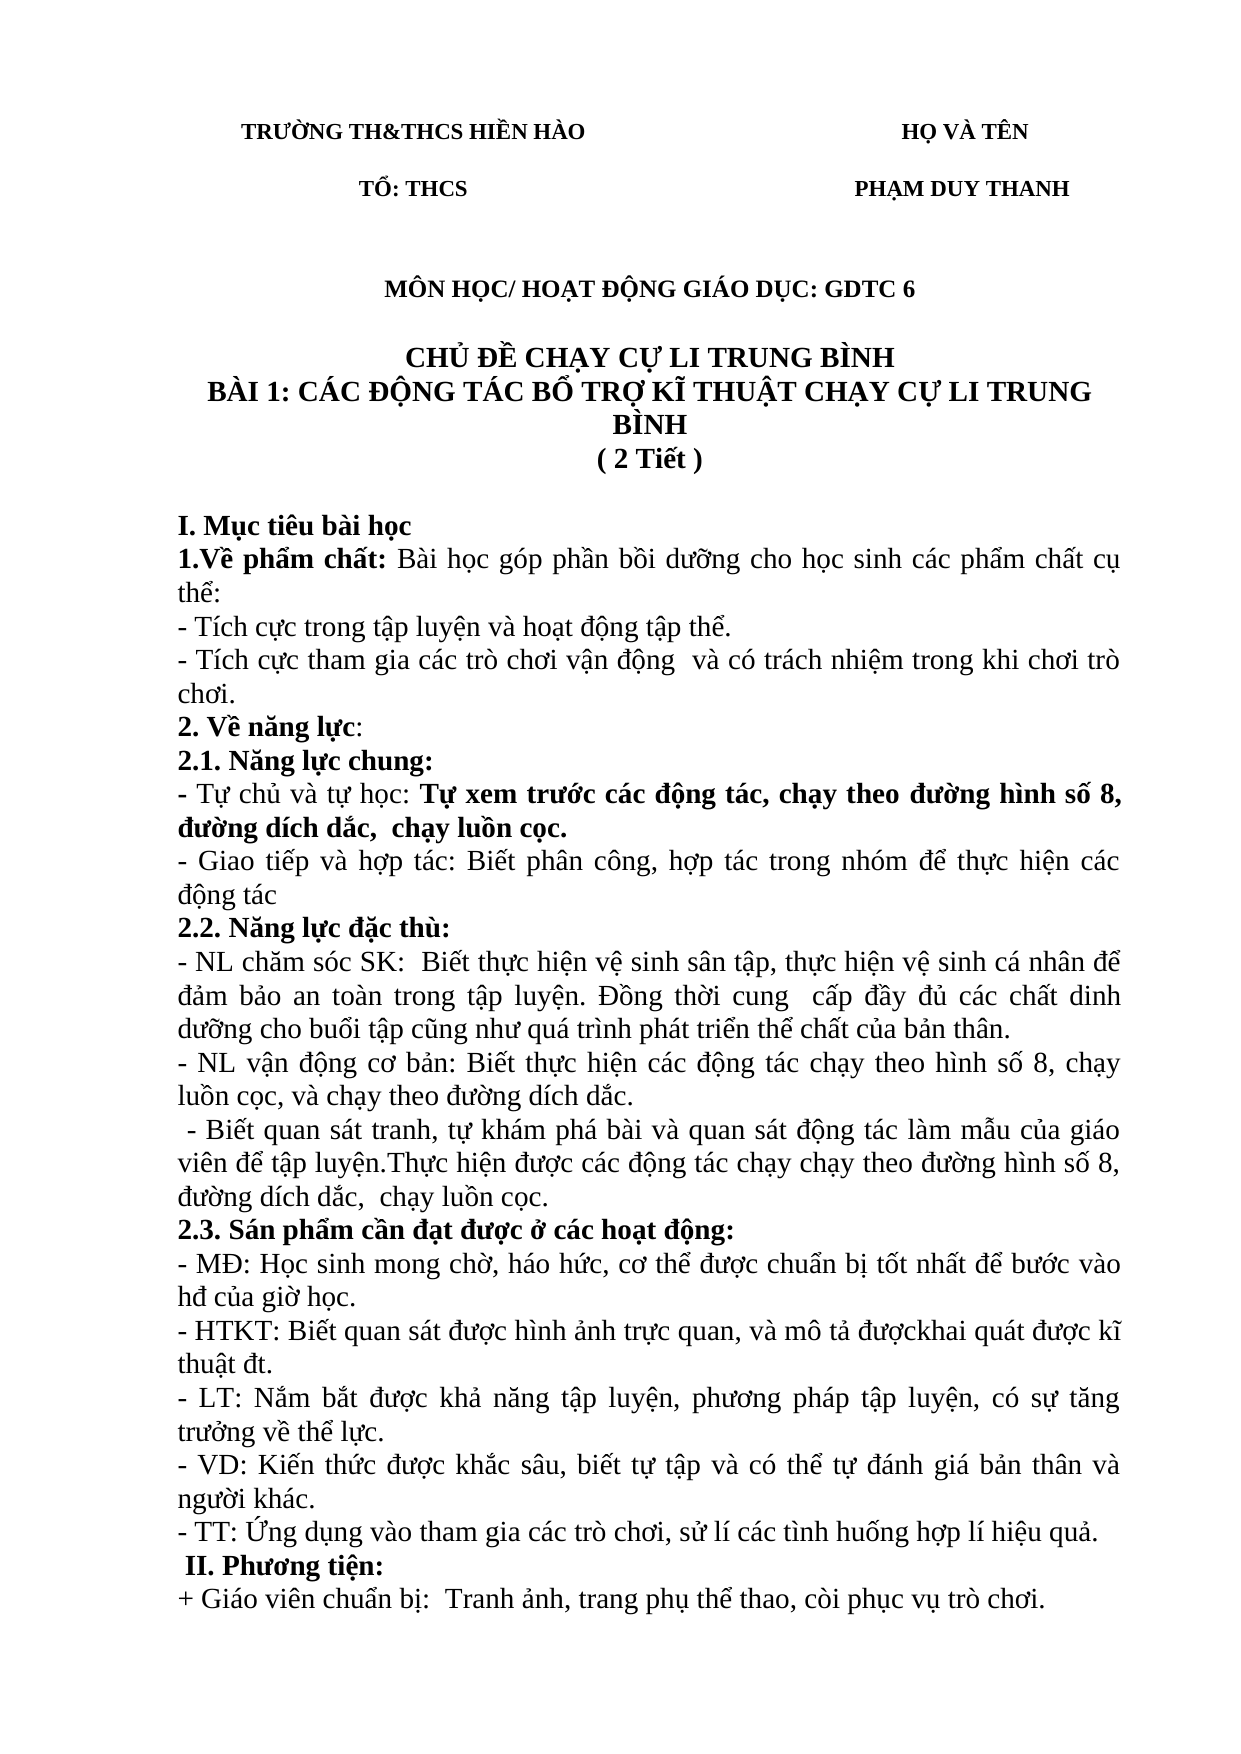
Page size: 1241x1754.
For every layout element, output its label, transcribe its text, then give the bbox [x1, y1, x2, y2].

text - MĐ: Học sinh mong chờ, háo hức, cơ thể được chuẩn bị tốt nhất để bước vào hđ của giờ học. [177, 1246, 1122, 1313]
text 1.Về phẩm chất: Bài học góp phần bồi dưỡng cho học sinh các phẩm chất cụ thể: [177, 542, 1122, 609]
text - LT: Nắm bắt được khả năng tập luyện, phương pháp tập luyện, có sự tăng trưởng về thể lực. [177, 1380, 1122, 1447]
table_header HỌ VÀ TÊN PHẠM DUY THANH [649, 118, 1121, 219]
text + Giáo viên chuẩn bị: Tranh ảnh, trang phụ thể thao, còi phục vụ trò chơi. [177, 1581, 1122, 1615]
text II. Phương tiện: [177, 1548, 1122, 1581]
text 2.1. Năng lực chung: [177, 743, 1122, 776]
text - Tích cực tham gia các trò chơi vận động và có trách nhiệm trong khi chơi trò chơi. [177, 642, 1122, 709]
text - VD: Kiến thức được khắc sâu, biết tự tập và có thể tự đánh giá bản thân và người khác. [177, 1447, 1122, 1514]
text CHỦ ĐỀ CHẠY CỰ LI TRUNG BÌNH [177, 340, 1122, 374]
text - HTKT: Biết quan sát được hình ảnh trực quan, và mô tả đượckhai quát được kĩ thuật đt. [177, 1313, 1122, 1380]
text ( 2 Tiết ) [177, 441, 1122, 474]
text - Tích cực trong tập luyện và hoạt động tập thể. [177, 609, 1122, 642]
table_header TRƯỜNG TH&THCS HIỀN HÀO TỔ: THCS [177, 118, 649, 219]
text - NL vận động cơ bản: Biết thực hiện các động tác chạy theo hình số 8, chạy luồn cọc, và chạy theo đường dích dắc. [177, 1045, 1122, 1112]
text MÔN HỌC/ HOẠT ĐỘNG GIÁO DỤC: GDTC 6 [177, 265, 1122, 303]
text - Tự chủ và tự học: Tự xem trước các động tác, chạy theo đường hình số 8, đường dích dắc, chạy luồn cọc. [177, 776, 1122, 843]
text 2. Về năng lực: [177, 709, 1122, 743]
text - Biết quan sát tranh, tự khám phá bài và quan sát động tác làm mẫu của giáo viên để tập luyện.Thực hiện được các động tác chạy chạy theo đường hình số 8, đường dích dắc, chạy luồn cọc. [177, 1112, 1122, 1212]
text - TT: Ứng dụng vào tham gia các trò chơi, sử lí các tình huống hợp lí hiệu quả. [177, 1514, 1122, 1548]
text 2.2. Năng lực đặc thù: [177, 911, 1122, 944]
text - Giao tiếp và hợp tác: Biết phân công, hợp tác trong nhóm để thực hiện các động tác [177, 843, 1122, 911]
text BÀI 1: CÁC ĐỘNG TÁC BỔ TRỢ KĨ THUẬT CHẠY CỰ LI TRUNG BÌNH [177, 374, 1122, 441]
text 2.3. Sán phẩm cần đạt được ở các hoạt động: [177, 1212, 1122, 1246]
text - NL chăm sóc SK: Biết thực hiện vệ sinh sân tập, thực hiện vệ sinh cá nhân để đảm bảo an toàn trong tập luyện. Đồng thời cung cấp đầy đủ các chất dinh dưỡng cho buổi tập cũng như quá trình phát triển thể chất của bản thân. [177, 944, 1122, 1045]
text I. Mục tiêu bài học [177, 508, 1122, 542]
